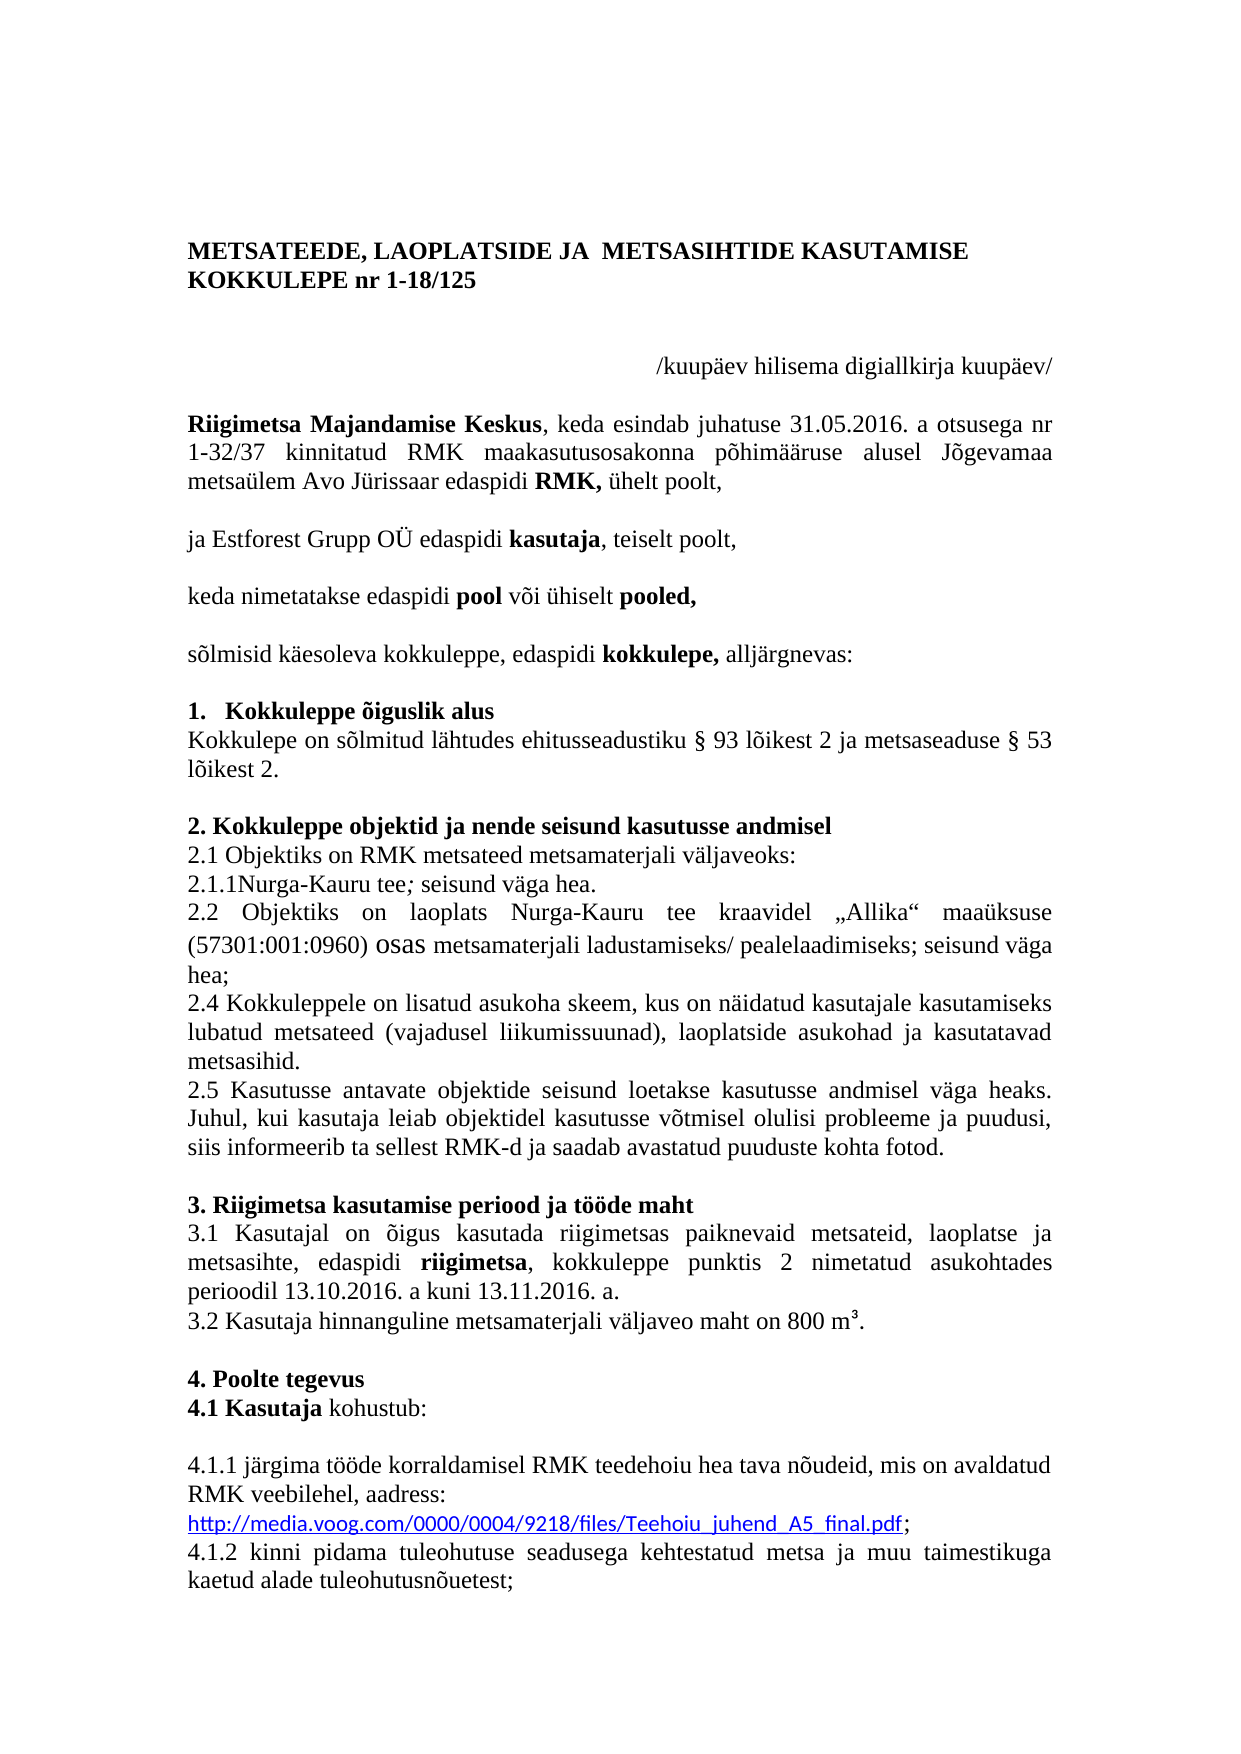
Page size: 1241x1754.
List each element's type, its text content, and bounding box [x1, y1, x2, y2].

text 4. Poolte tegevus [187, 1364, 1053, 1393]
text 2.4 Kokkuleppele on lisatud asukoha skeem, kus on näidatud kasutajale kasutamiseks lubatud metsateed (vajadusel liikumissuunad), laoplatside asukohad ja kasutatavad metsasihid. [187, 988, 1053, 1075]
text 2. Kokkuleppe objektid ja nende seisund kasutusse andmisel [187, 811, 1053, 840]
text 4.1.2 kinni pidama tuleohutuse seadusega kehtestatud metsa ja muu taimestikuga kaetud alade tuleohutusnõuetest; [187, 1537, 1053, 1594]
text 2.1 Objektiks on RMK metsateed metsamaterjali väljaveoks: [187, 840, 1053, 869]
text 2.2 Objektiks on laoplats Nurga-Kauru tee kraavidel „Allika“ maaüksuse (57301:001:0960) osas metsamaterjali ladustamiseks/ pealelaadimiseks; seisund väga hea; [187, 897, 1053, 988]
text /kuupäev hilisema digiallkirja kuupäev/ [187, 351, 1053, 380]
text ja Estforest Grupp OÜ edaspidi kasutaja, teiselt poolt, [187, 524, 1053, 552]
text 2.1.1Nurga-Kauru tee; seisund väga hea. [187, 869, 1053, 897]
text Kokkulepe on sõlmitud lähtudes ehitusseadustiku § 93 lõikest 2 ja metsaseaduse § 53 lõikest 2. [187, 725, 1053, 782]
text 2.5 Kasutusse antavate objektide seisund loetakse kasutusse andmisel väga heaks. Juhul, kui kasutaja leiab objektidel kasutusse võtmisel olulisi probleeme ja puudusi, siis informeerib ta sellest RMK-d ja saadab avastatud puuduste kohta fotod. [187, 1075, 1053, 1161]
text 4.1.1 järgima tööde korraldamisel RMK teedehoiu hea tava nõudeid, mis on avaldatud RMK veebilehel, aadress: http://media.voog.com/0000/0004/9218/files/Teehoiu_juhend_A5_final.pdf; [187, 1450, 1053, 1537]
text Riigimetsa Majandamise Keskus, keda esindab juhatuse 31.05.2016. a otsusega nr 1-32/37 kinnitatud RMK maakasutusosakonna põhimääruse alusel Jõgevamaa metsaülem Avo Jürissaar edaspidi RMK, ühelt poolt, [187, 409, 1053, 495]
text 3.1 Kasutajal on õigus kasutada riigimetsas paiknevaid metsateid, laoplatse ja metsasihte, edaspidi riigimetsa, kokkuleppe punktis 2 nimetatud asukohtades perioodil 13.10.2016. a kuni 13.11.2016. a. [187, 1218, 1053, 1305]
text sõlmisid käesoleva kokkuleppe, edaspidi kokkulepe, alljärgnevas: [187, 639, 1053, 667]
text 3.2 Kasutaja hinnanguline metsamaterjali väljaveo maht on 800 m³. [187, 1305, 1053, 1335]
text 3. Riigimetsa kasutamise periood ja tööde maht [187, 1190, 1053, 1218]
text METSATEEDE, LAOPLATSIDE JA METSASIHTIDE KASUTAMISE KOKKULEPE nr 1-18/125 [187, 236, 1053, 294]
text 4.1 Kasutaja kohustub: [187, 1393, 1053, 1422]
text keda nimetatakse edaspidi pool või ühiselt pooled, [187, 581, 1053, 610]
list Kokkuleppe õiguslik alus [187, 696, 1053, 725]
